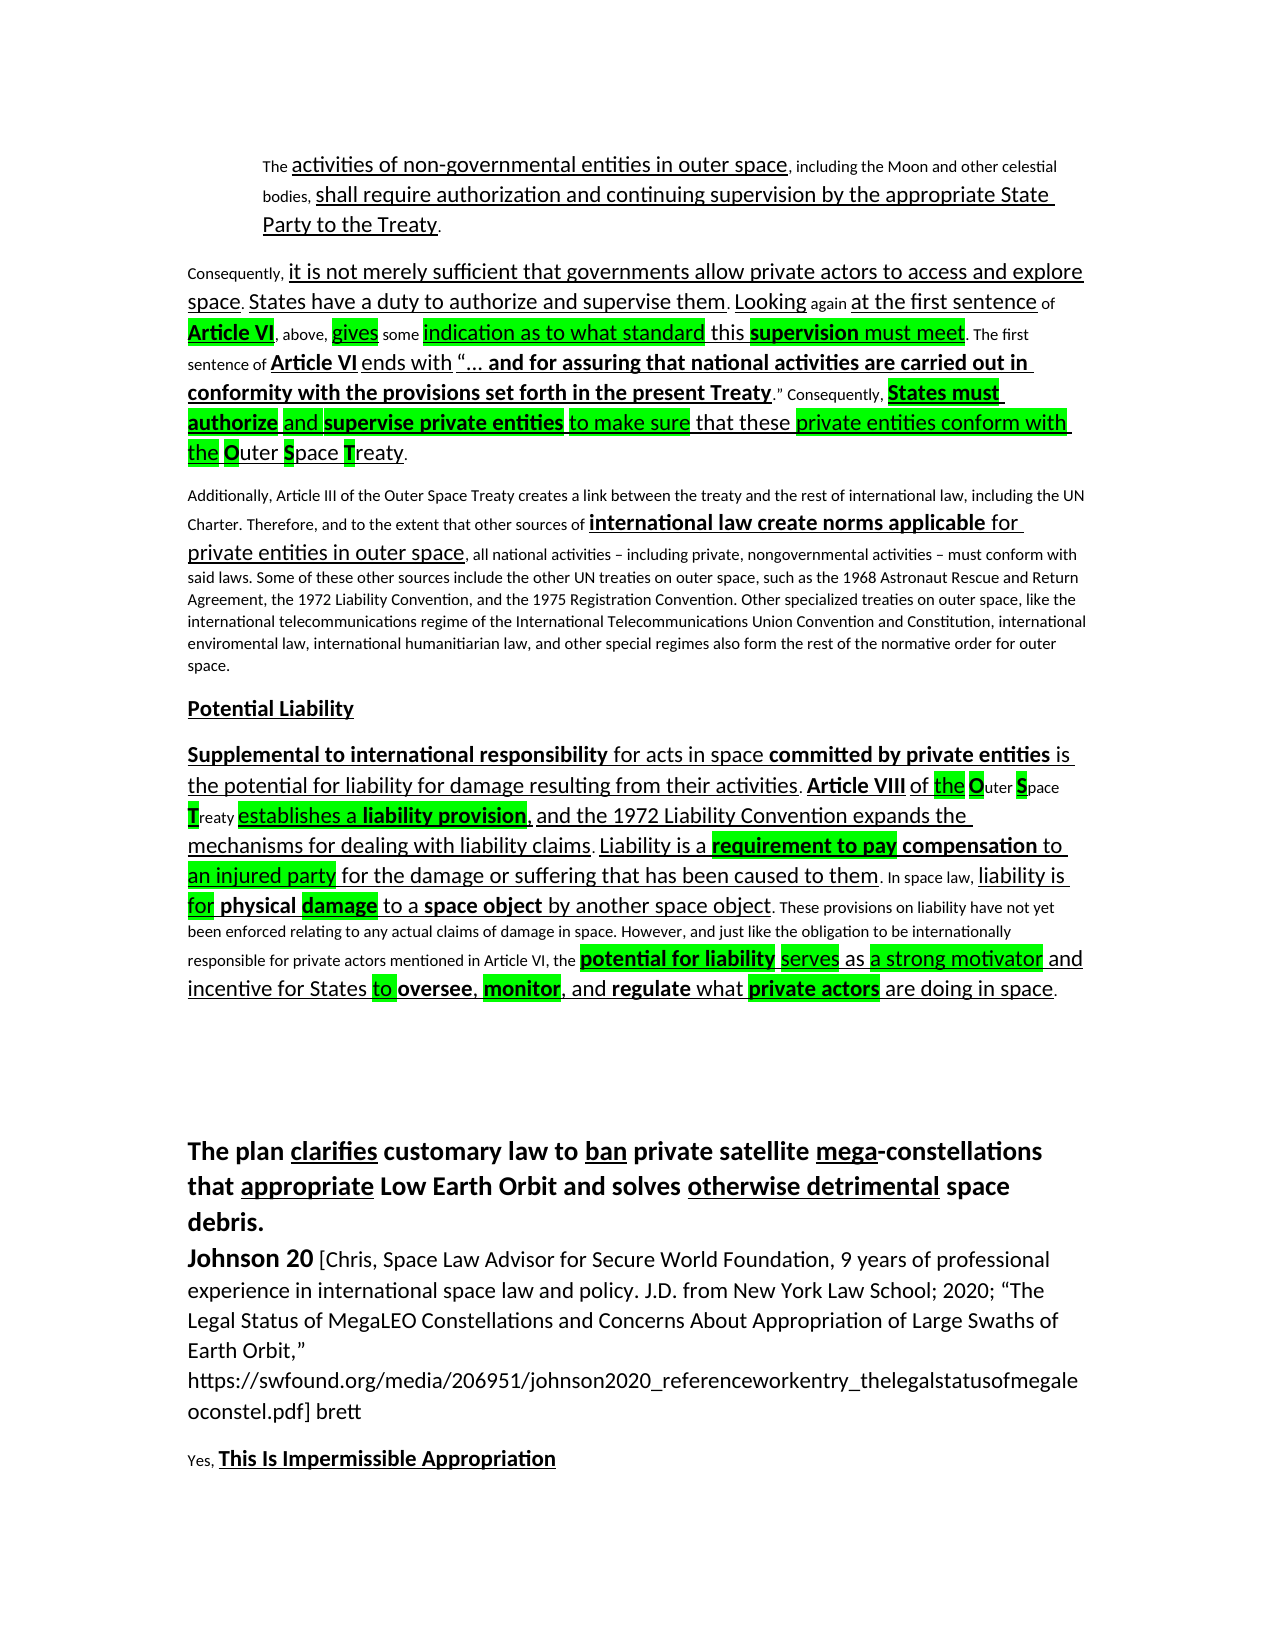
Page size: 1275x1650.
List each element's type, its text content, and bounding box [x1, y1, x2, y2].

text Potential Liability [187, 694, 1087, 722]
subtitle The plan clarifies customary law to ban private satellite mega-constellations that appropriate Low Earth Orbit and solves otherwise detrimental space debris. [187, 1134, 1087, 1238]
text Consequently, it is not merely sufficient that governments allow private actors to access and explore space. States have a duty to authorize and supervise them. Looking again at the first sentence of Article VI, above, gives some indication as to what standard this supervision must meet. The first sentence of Article VI ends with “... and for assuring that national activities are carried out in conformity with the provisions set forth in the present Treaty.” Consequently, States must authorize and supervise private entities to make sure that these private entities conform with the Outer Space Treaty. [187, 257, 1087, 467]
text Supplemental to international responsibility for acts in space committed by private entities is the potential for liability for damage resulting from their activities. Article VIII of the Outer Space Treaty establishes a liability provision, and the 1972 Liability Convention expands the mechanisms for dealing with liability claims. Liability is a requirement to pay compensation to an injured party for the damage or suffering that has been caused to them. In space law, liability is for physical damage to a space object by another space object. These provisions on liability have not yet been enforced relating to any actual claims of damage in space. However, and just like the obligation to be internationally responsible for private actors mentioned in Article VI, the potential for liability serves as a strong motivator and incentive for States to oversee, monitor, and regulate what private actors are doing in space. [187, 741, 1087, 1002]
text Johnson 20 [Chris, Space Law Advisor for Secure World Foundation, 9 years of professional experience in international space law and policy. J.D. from New York Law School; 2020; “The Legal Status of MegaLEO Constellations and Concerns About Appropriation of Large Swaths of Earth Orbit,” https://swfound.org/media/206951/johnson2020_referenceworkentry_thelegalstatusofmegaleoconstel.pdf] brett [187, 1241, 1087, 1425]
text Additionally, Article III of the Outer Space Treaty creates a link between the treaty and the rest of international law, including the UN Charter. Therefore, and to the extent that other sources of international law create norms applicable for private entities in outer space, all national activities – including private, nongovernmental activities – must conform with said laws. Some of these other sources include the other UN treaties on outer space, such as the 1968 Astronaut Rescue and Return Agreement, the 1972 Liability Convention, and the 1975 Registration Convention. Other specialized treaties on outer space, like the international telecommunications regime of the International Telecommunications Union Convention and Constitution, international enviromental law, international humanitiarian law, and other special regimes also form the rest of the normative order for outer space. [187, 485, 1087, 676]
text Yes, This Is Impermissible Appropriation [187, 1444, 1087, 1472]
text The activities of non-governmental entities in outer space, including the Moon and other celestial bodies, shall require authorization and continuing supervision by the appropriate State Party to the Treaty. [262, 150, 1087, 238]
